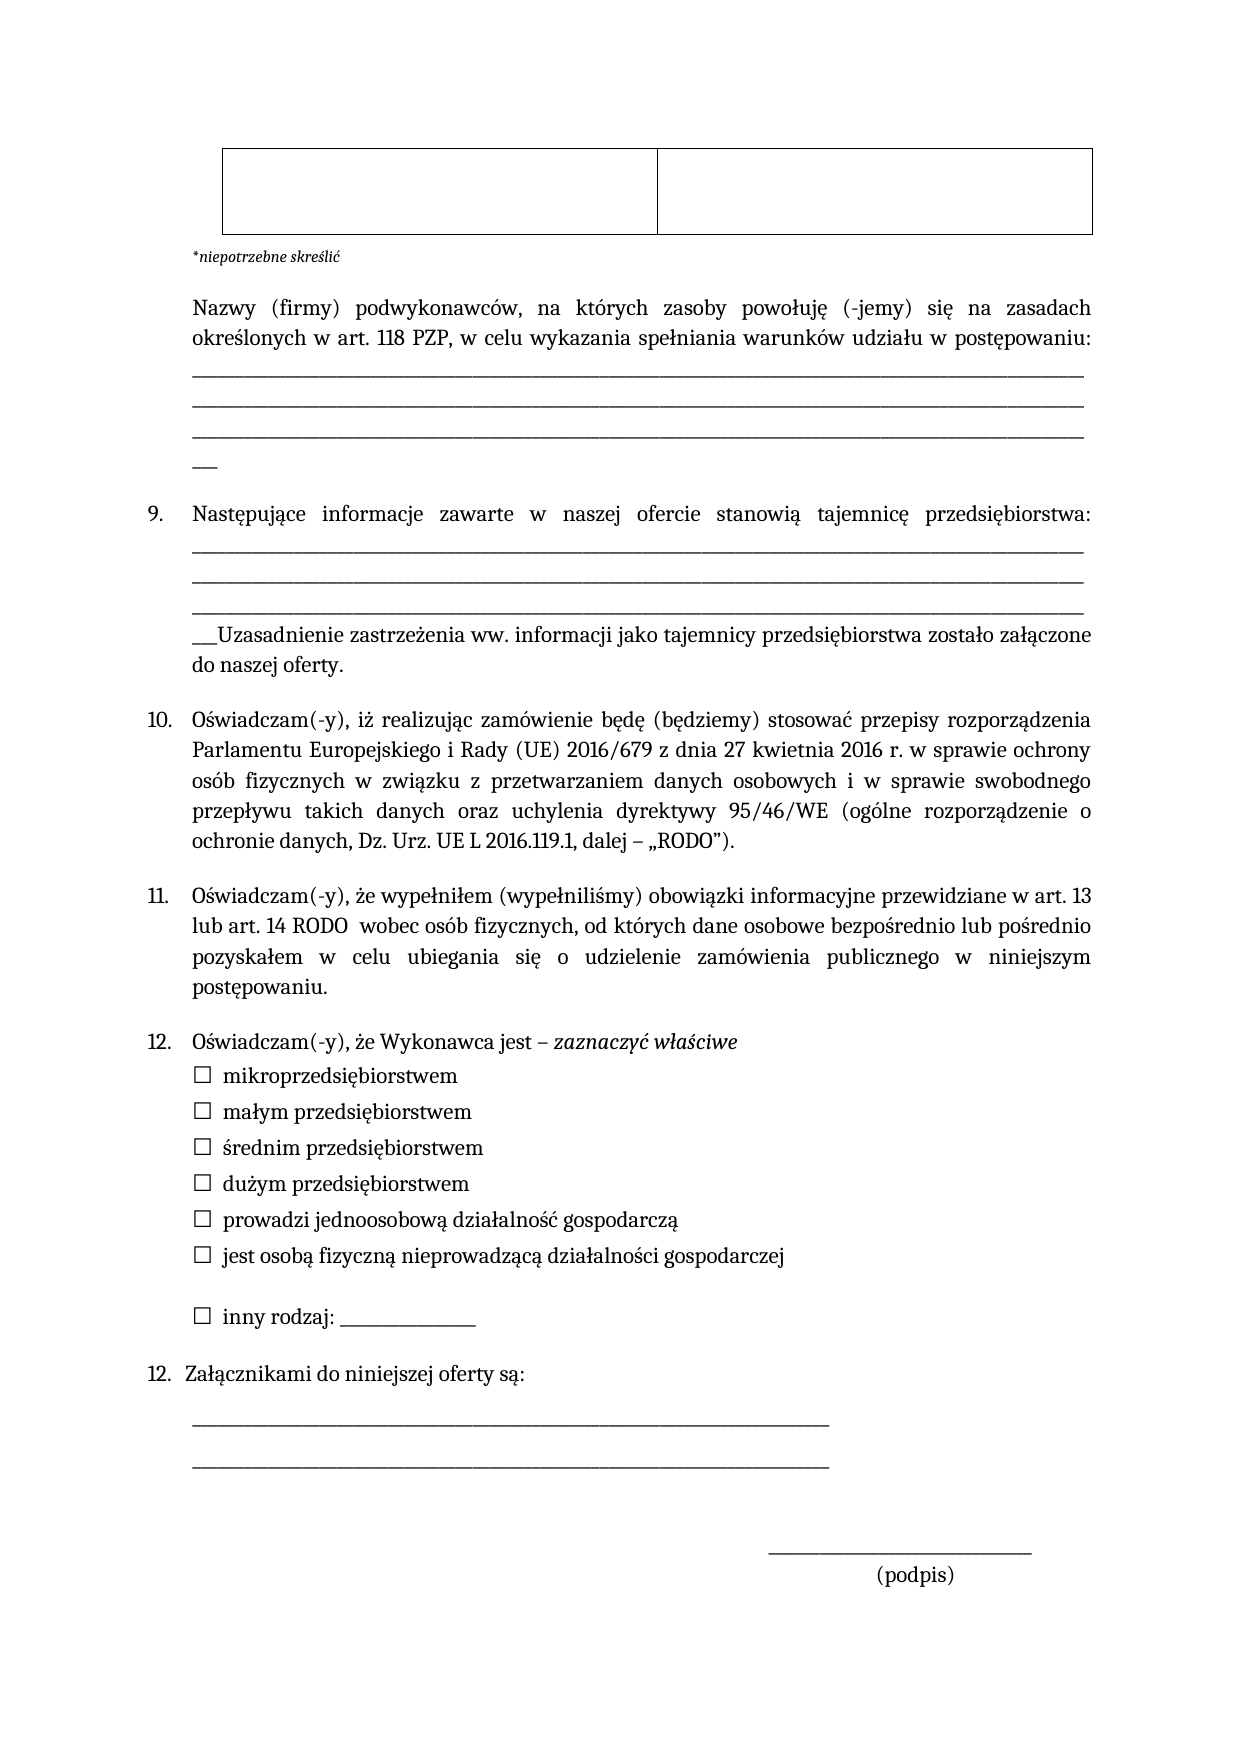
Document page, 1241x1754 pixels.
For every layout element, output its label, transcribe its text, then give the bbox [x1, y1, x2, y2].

text ___________________________________________________________________________ [192, 1446, 1093, 1472]
list Załącznikami do niniejszej oferty są: [148, 1361, 1093, 1387]
table_cell [223, 149, 657, 234]
list mikroprzedsiębiorstwem [192, 1059, 1093, 1090]
list Oświadczam(-y), że Wykonawca jest – zaznaczyć właściwe [148, 1029, 1093, 1055]
list prowadzi jednoosobową działalność gospodarczą [192, 1203, 1093, 1234]
list Oświadczam(-y), iż realizując zamówienie będę (będziemy) stosować przepisy rozporządzenia Parlamentu Europejskiego i Rady (UE) 2016/679 z dnia 27 kwietnia 2016 r. w sprawie ochrony osób fizycznych w związku z przetwarzaniem danych osobowych i w sprawie swobodnego przepływu takich danych oraz uchylenia dyrektywy 95/46/WE (ogólne rozporządzenie o ochronie danych, Dz. Urz. UE L 2016.119.1, dalej – „RODO”). [148, 707, 1093, 854]
text Nazwy (firmy) podwykonawców, na których zasoby powołuję (-jemy) się na zasadach określonych w art. 118 PZP, w celu wykazania spełniania warunków udziału w postępowaniu: ______________________________________________________________________________________________________________________________________________________________________________________________________________________________________________________________________________________________________________________________ [148, 294, 1093, 472]
list Następujące informacje zawarte w naszej ofercie stanowią tajemnicę przedsiębiorstwa: ______________________________________________________________________________________________________________________________________________________________________________________________________________________________________________________________________________________________________________________________Uzasadnienie zastrzeżenia ww. informacji jako tajemnicy przedsiębiorstwa zostało załączone do naszej oferty. [148, 501, 1093, 678]
text _______________________________ (podpis) [738, 1532, 1093, 1588]
list inny rodzaj: ________________ [192, 1300, 1093, 1331]
list Oświadczam(-y), że wypełniłem (wypełniliśmy) obowiązki informacyjne przewidziane w art. 13 lub art. 14 RODO wobec osób fizycznych, od których dane osobowe bezpośrednio lub pośrednio pozyskałem w celu ubiegania się o udzielenie zamówienia publicznego w niniejszym postępowaniu. [148, 883, 1093, 1000]
list małym przedsiębiorstwem [192, 1095, 1093, 1126]
text *niepotrzebne skreślić [148, 248, 1093, 267]
table_cell [658, 149, 1092, 234]
text ___________________________________________________________________________ [192, 1403, 1093, 1430]
list dużym przedsiębiorstwem [192, 1167, 1093, 1198]
list jest osobą fizyczną nieprowadzącą działalności gospodarczej [192, 1239, 1093, 1270]
list średnim przedsiębiorstwem [192, 1131, 1093, 1162]
